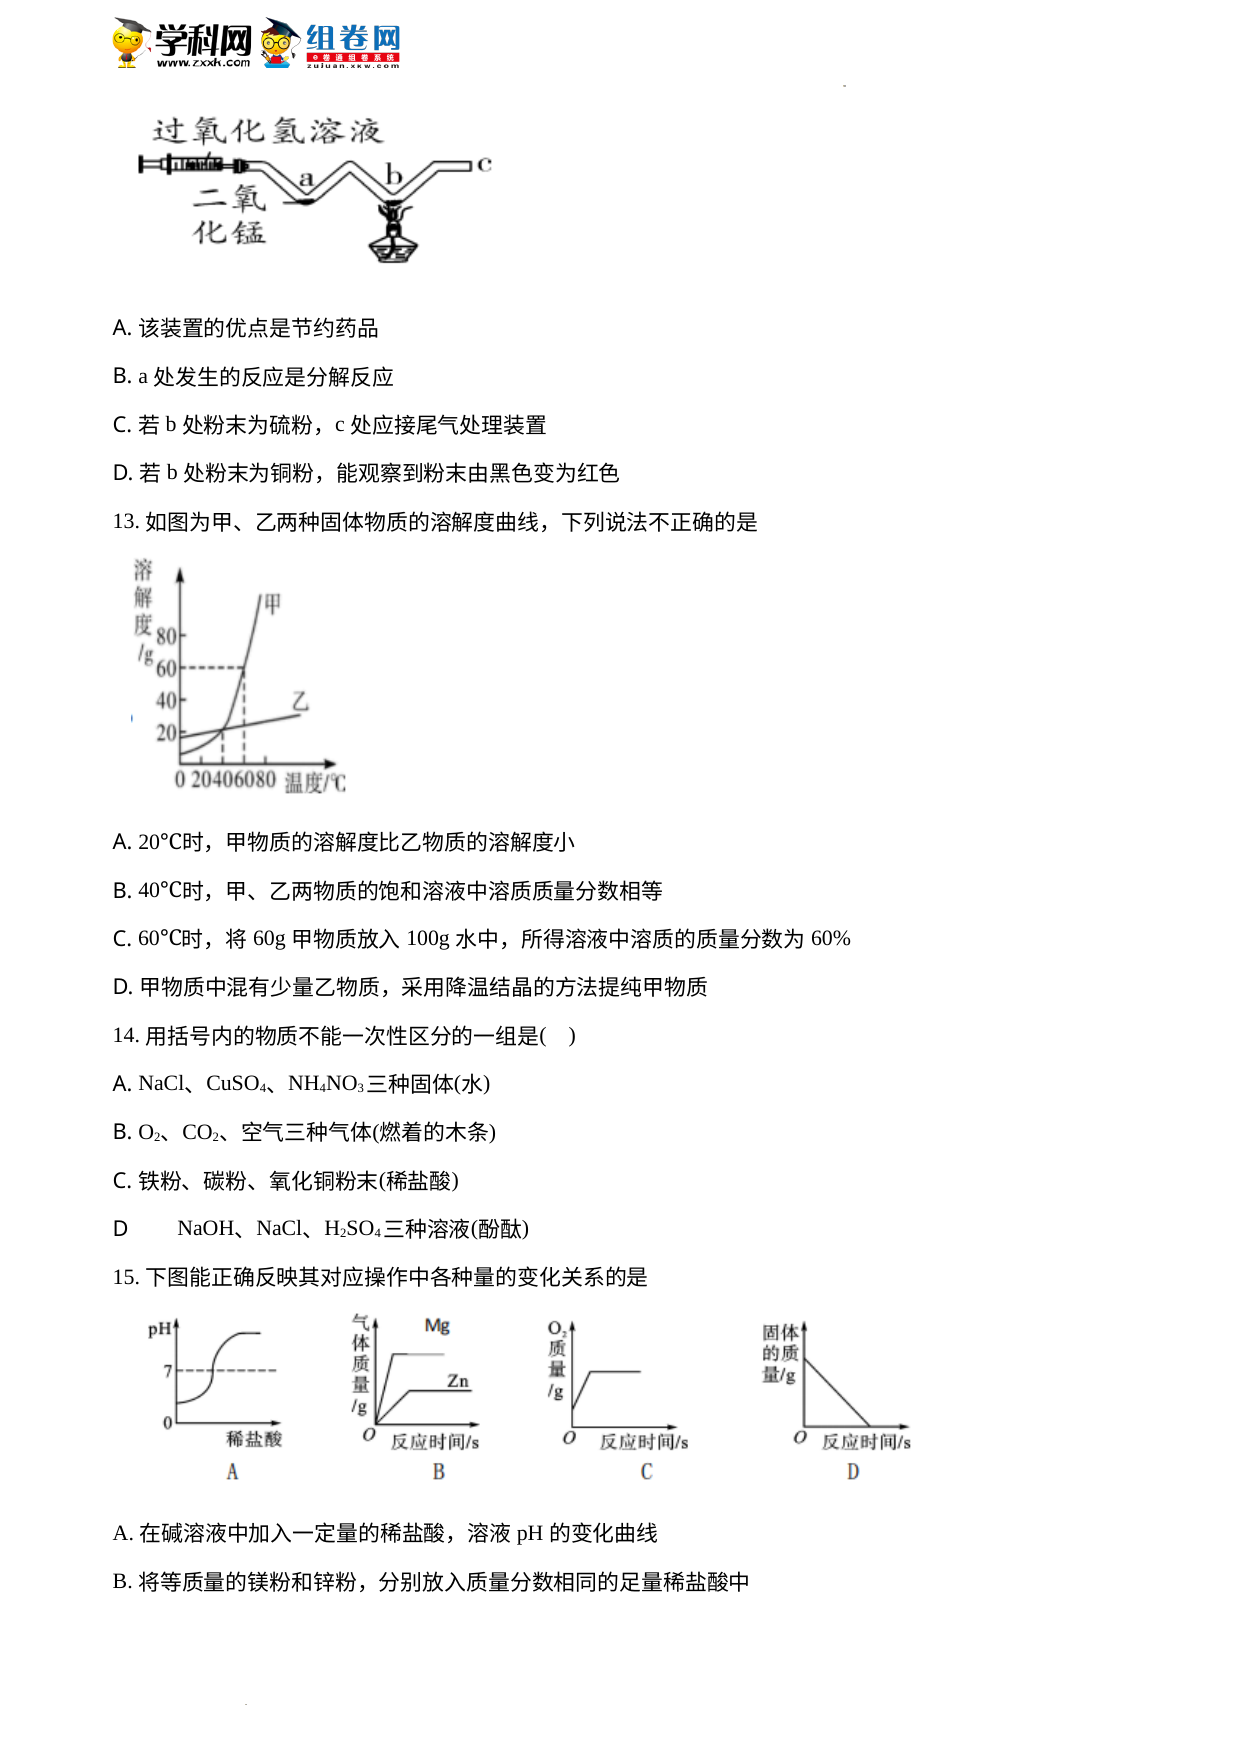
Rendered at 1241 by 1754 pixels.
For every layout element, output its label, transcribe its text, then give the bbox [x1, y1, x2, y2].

text D NaOH、NaCl、H2SO4三种溶液(酚酞) [112, 1212, 1128, 1244]
text B. a 处发生的反应是分解反应 [112, 359, 1128, 392]
text A. 20℃时，甲物质的溶解度比乙物质的溶解度小 [112, 825, 1128, 857]
text 13. 如图为甲、乙两种固体物质的溶解度曲线，下列说法不正确的是 [112, 504, 1128, 537]
text D. 甲物质中混有少量乙物质，采用降温结晶的方法提纯甲物质 [112, 970, 1128, 1002]
picture [131, 552, 358, 803]
text A. 在碱溶液中加入一定量的稀盐酸，溶液 pH 的变化曲线 [112, 1516, 1128, 1548]
text C. 铁粉、碳粉、氧化铜粉末(稀盐酸) [112, 1163, 1128, 1196]
text B. O2、CO2、空气三种气体(燃着的木条) [112, 1115, 1128, 1147]
picture [131, 103, 504, 271]
picture [112, 17, 252, 68]
text B. 40℃时，甲、乙两物质的饱和溶液中溶质质量分数相等 [112, 873, 1128, 906]
text C. 若 b 处粉末为硫粉，c 处应接尾气处理装置 [112, 407, 1128, 440]
text 15. 下图能正确反映其对应操作中各种量的变化关系的是 [112, 1260, 1128, 1292]
text A. 该装置的优点是节约药品 [112, 311, 1128, 343]
text 14. 用括号内的物质不能一次性区分的一组是( ) [112, 1018, 1128, 1051]
picture [131, 1308, 922, 1481]
text B. 将等质量的镁粉和锌粉，分别放入质量分数相同的足量稀盐酸中 [112, 1564, 1128, 1597]
text C. 60℃时，将 60g 甲物质放入 100g 水中，所得溶液中溶质的质量分数为 60% [112, 922, 1128, 954]
text D. 若 b 处粉末为铜粉，能观察到粉末由黑色变为红色 [112, 456, 1128, 488]
text A. NaCl、CuSO4、NH4NO3三种固体(水) [112, 1067, 1128, 1099]
picture [260, 17, 400, 68]
